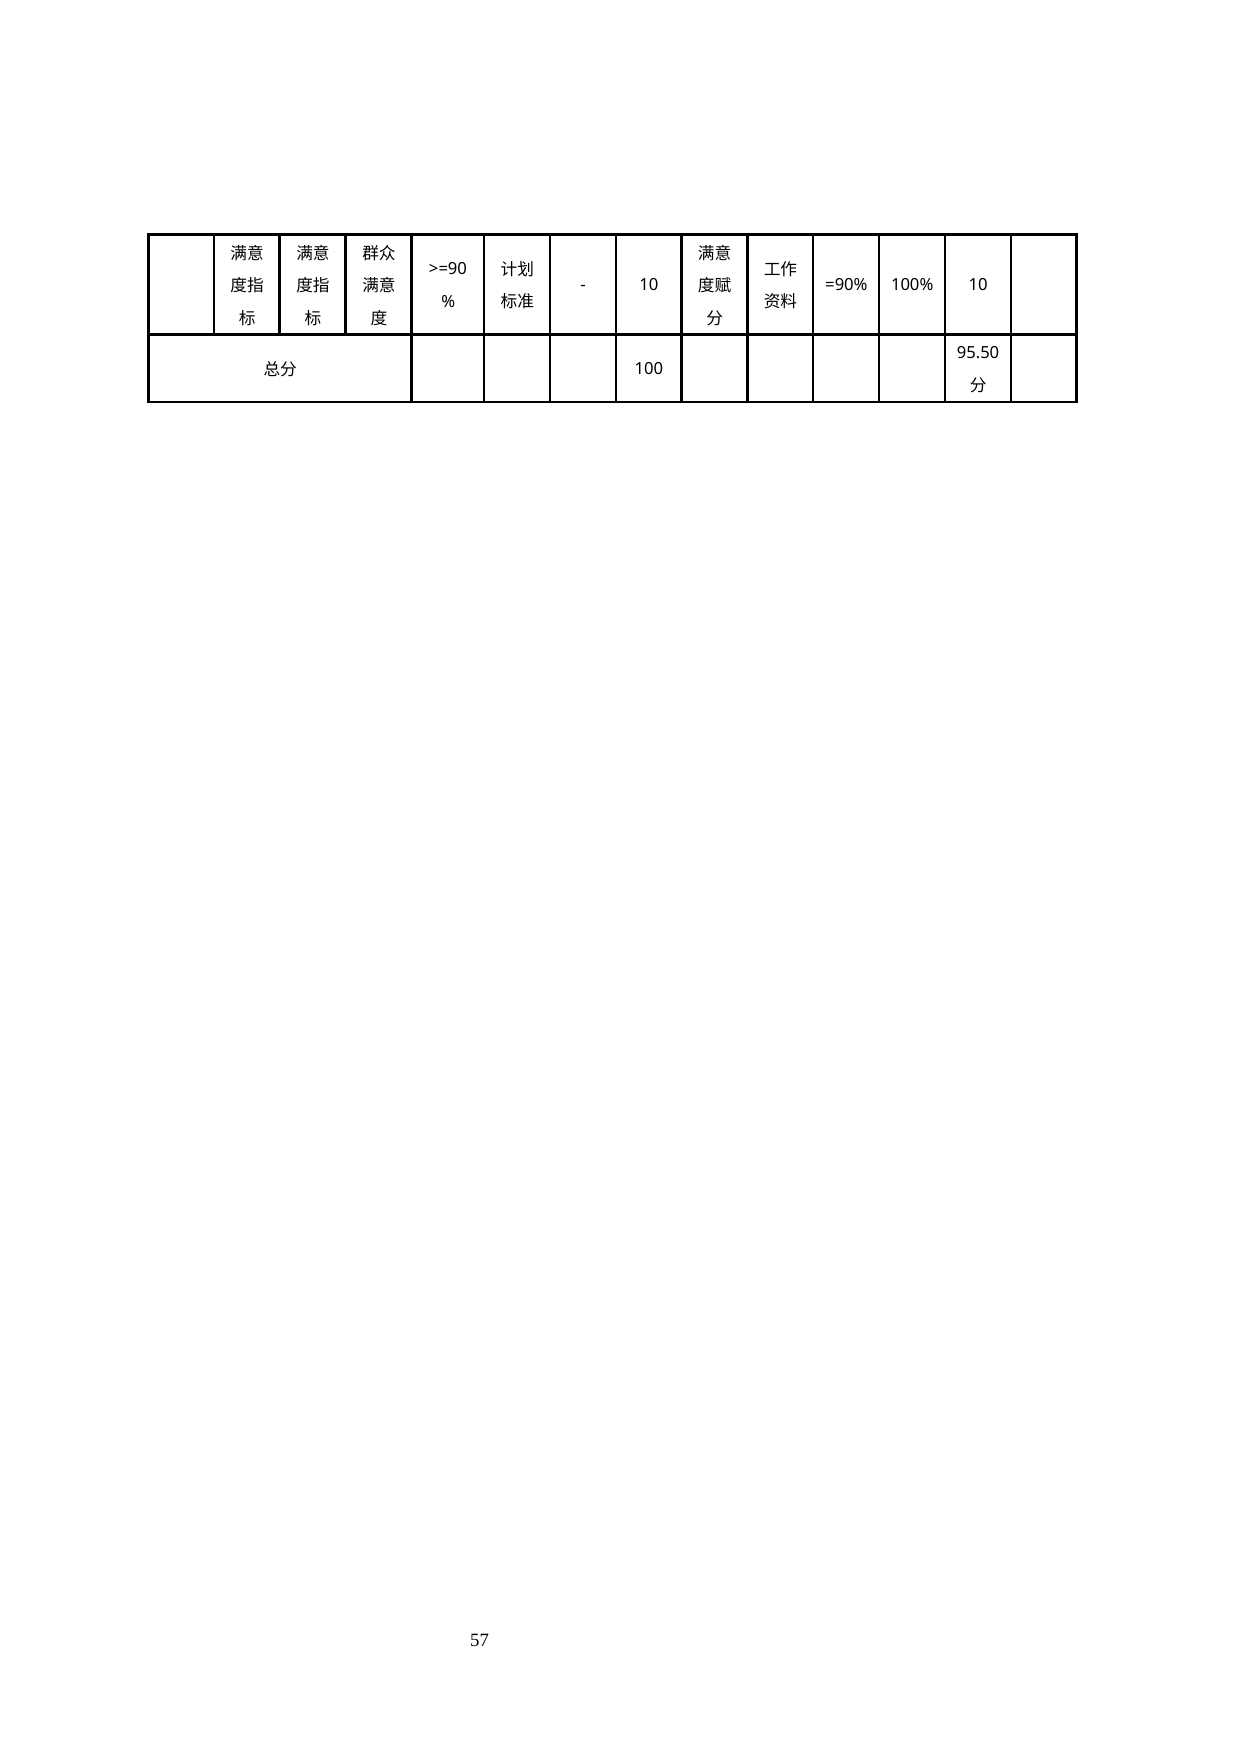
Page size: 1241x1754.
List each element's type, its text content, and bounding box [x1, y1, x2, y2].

table_cell 10 [617, 236, 680, 333]
table_cell 满意度赋分 [683, 236, 746, 333]
table_cell 群众满意度 [347, 236, 410, 333]
table_cell [413, 336, 483, 401]
table_cell 总分 [150, 336, 410, 401]
table_cell >=90% [413, 236, 483, 333]
table_cell [880, 336, 944, 401]
table_cell [551, 336, 615, 401]
table_cell 100 [617, 336, 680, 401]
table_cell [485, 336, 549, 401]
table_cell - [551, 236, 615, 333]
table_cell [683, 336, 746, 401]
table_cell [749, 336, 812, 401]
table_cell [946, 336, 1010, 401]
table_cell [814, 336, 878, 401]
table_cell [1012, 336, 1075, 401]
table_cell 10 [946, 236, 1010, 333]
table_cell =90% [814, 236, 878, 333]
table_cell 工作资料 [749, 236, 812, 333]
table_cell 计划标准 [485, 236, 549, 333]
table_cell 满意度指标 [215, 236, 278, 333]
table_cell 100% [880, 236, 944, 333]
table_cell 满意度指标 [281, 236, 344, 333]
table_cell [1012, 236, 1075, 333]
